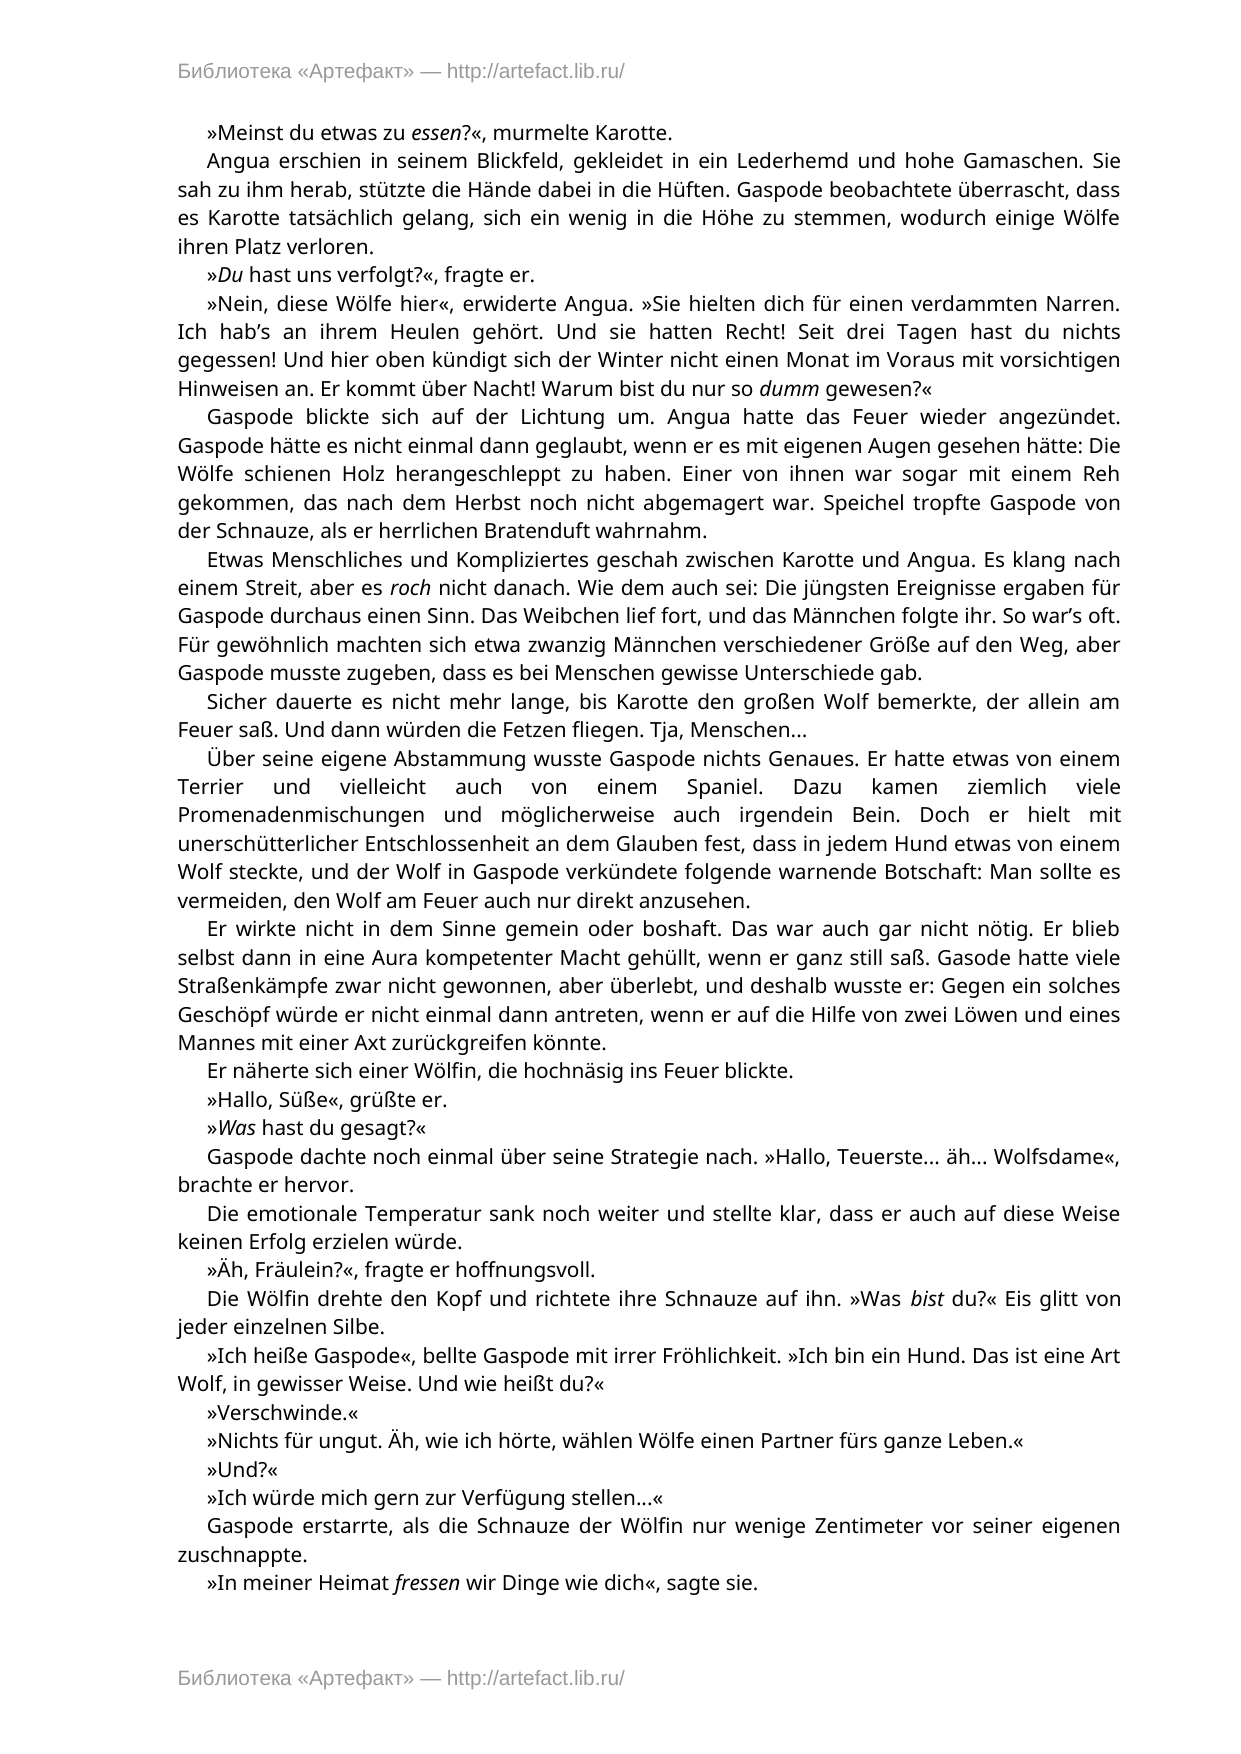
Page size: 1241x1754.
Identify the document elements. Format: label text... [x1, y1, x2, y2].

text »Nichts für ungut. Äh, wie ich hörte, wählen Wölfe einen Partner fürs ganze Leben.« [177, 1426, 1122, 1455]
text Sicher dauerte es nicht mehr lange, bis Karotte den großen Wolf bemerkte, der allein am Feuer saß. Und dann würden die Fetzen fliegen. Tja, Menschen... [177, 687, 1122, 744]
text Er näherte sich einer Wölfin, die hochnäsig ins Feuer blickte. [177, 1057, 1122, 1085]
text »Meinst du etwas zu essen?«, murmelte Karotte. [177, 118, 1122, 147]
text »Ich heiße Gaspode«, bellte Gaspode mit irrer Fröhlichkeit. »Ich bin ein Hund. Das ist eine Art Wolf, in gewisser Weise. Und wie heißt du?« [177, 1341, 1122, 1398]
text Gaspode erstarrte, als die Schnauze der Wölfin nur wenige Zentimeter vor seiner eigenen zuschnappte. [177, 1512, 1122, 1568]
text Er wirkte nicht in dem Sinne gemein oder boshaft. Das war auch gar nicht nötig. Er blieb selbst dann in eine Aura kompetenter Macht gehüllt, wenn er ganz still saß. Gasode hatte viele Straßenkämpfe zwar nicht gewonnen, aber überlebt, und deshalb wusste er: Gegen ein solches Geschöpf würde er nicht einmal dann antreten, wenn er auf die Hilfe von zwei Löwen und eines Mannes mit einer Axt zurückgreifen könnte. [177, 914, 1122, 1057]
text »Hallo, Süße«, grüßte er. [177, 1085, 1122, 1113]
text Über seine eigene Abstammung wusste Gaspode nichts Genaues. Er hatte etwas von einem Terrier und vielleicht auch von einem Spaniel. Dazu kamen ziemlich viele Promenadenmischungen und möglicherweise auch irgendein Bein. Doch er hielt mit unerschütterlicher Entschlossenheit an dem Glauben fest, dass in jedem Hund etwas von einem Wolf steckte, und der Wolf in Gaspode verkündete folgende warnende Botschaft: Man sollte es vermeiden, den Wolf am Feuer auch nur direkt anzusehen. [177, 744, 1122, 914]
text »In meiner Heimat fressen wir Dinge wie dich«, sagte sie. [177, 1568, 1122, 1597]
text »Nein, diese Wölfe hier«, erwiderte Angua. »Sie hielten dich für einen verdammten Narren. Ich hab’s an ihrem Heulen gehört. Und sie hatten Recht! Seit drei Tagen hast du nichts gegessen! Und hier oben kündigt sich der Winter nicht einen Monat im Voraus mit vorsichtigen Hinweisen an. Er kommt über Nacht! Warum bist du nur so dumm gewesen?« [177, 289, 1122, 402]
text »Äh, Fräulein?«, fragte er hoffnungsvoll. [177, 1256, 1122, 1284]
text Gaspode blickte sich auf der Lichtung um. Angua hatte das Feuer wieder angezündet. Gaspode hätte es nicht einmal dann geglaubt, wenn er es mit eigenen Augen gesehen hätte: Die Wölfe schienen Holz herangeschleppt zu haben. Einer von ihnen war sogar mit einem Reh gekommen, das nach dem Herbst noch nicht abgemagert war. Speichel tropfte Gaspode von der Schnauze, als er herrlichen Bratenduft wahrnahm. [177, 402, 1122, 545]
text Angua erschien in seinem Blickfeld, gekleidet in ein Lederhemd und hohe Gamaschen. Sie sah zu ihm herab, stützte die Hände dabei in die Hüften. Gaspode beobachtete überrascht, dass es Karotte tatsächlich gelang, sich ein wenig in die Höhe zu stemmen, wodurch einige Wölfe ihren Platz verloren. [177, 147, 1122, 260]
text Gaspode dachte noch einmal über seine Strategie nach. »Hallo, Teuerste... äh... Wolfsdame«, brachte er hervor. [177, 1142, 1122, 1199]
text Die emotionale Temperatur sank noch weiter und stellte klar, dass er auch auf diese Weise keinen Erfolg erzielen würde. [177, 1199, 1122, 1256]
text »Verschwinde.« [177, 1398, 1122, 1426]
text Die Wölfin drehte den Kopf und richtete ihre Schnauze auf ihn. »Was bist du?« Eis glitt von jeder einzelnen Silbe. [177, 1284, 1122, 1341]
text Etwas Menschliches und Kompliziertes geschah zwischen Karotte und Angua. Es klang nach einem Streit, aber es roch nicht danach. Wie dem auch sei: Die jüngsten Ereignisse ergaben für Gaspode durchaus einen Sinn. Das Weibchen lief fort, und das Männchen folgte ihr. So war’s oft. Für gewöhnlich machten sich etwa zwanzig Männchen verschiedener Größe auf den Weg, aber Gaspode musste zugeben, dass es bei Menschen gewisse Unterschiede gab. [177, 545, 1122, 687]
text »Und?« [177, 1455, 1122, 1483]
text »Ich würde mich gern zur Verfügung stellen...« [177, 1483, 1122, 1512]
text »Du hast uns verfolgt?«, fragte er. [177, 260, 1122, 289]
text »Was hast du gesagt?« [177, 1113, 1122, 1142]
